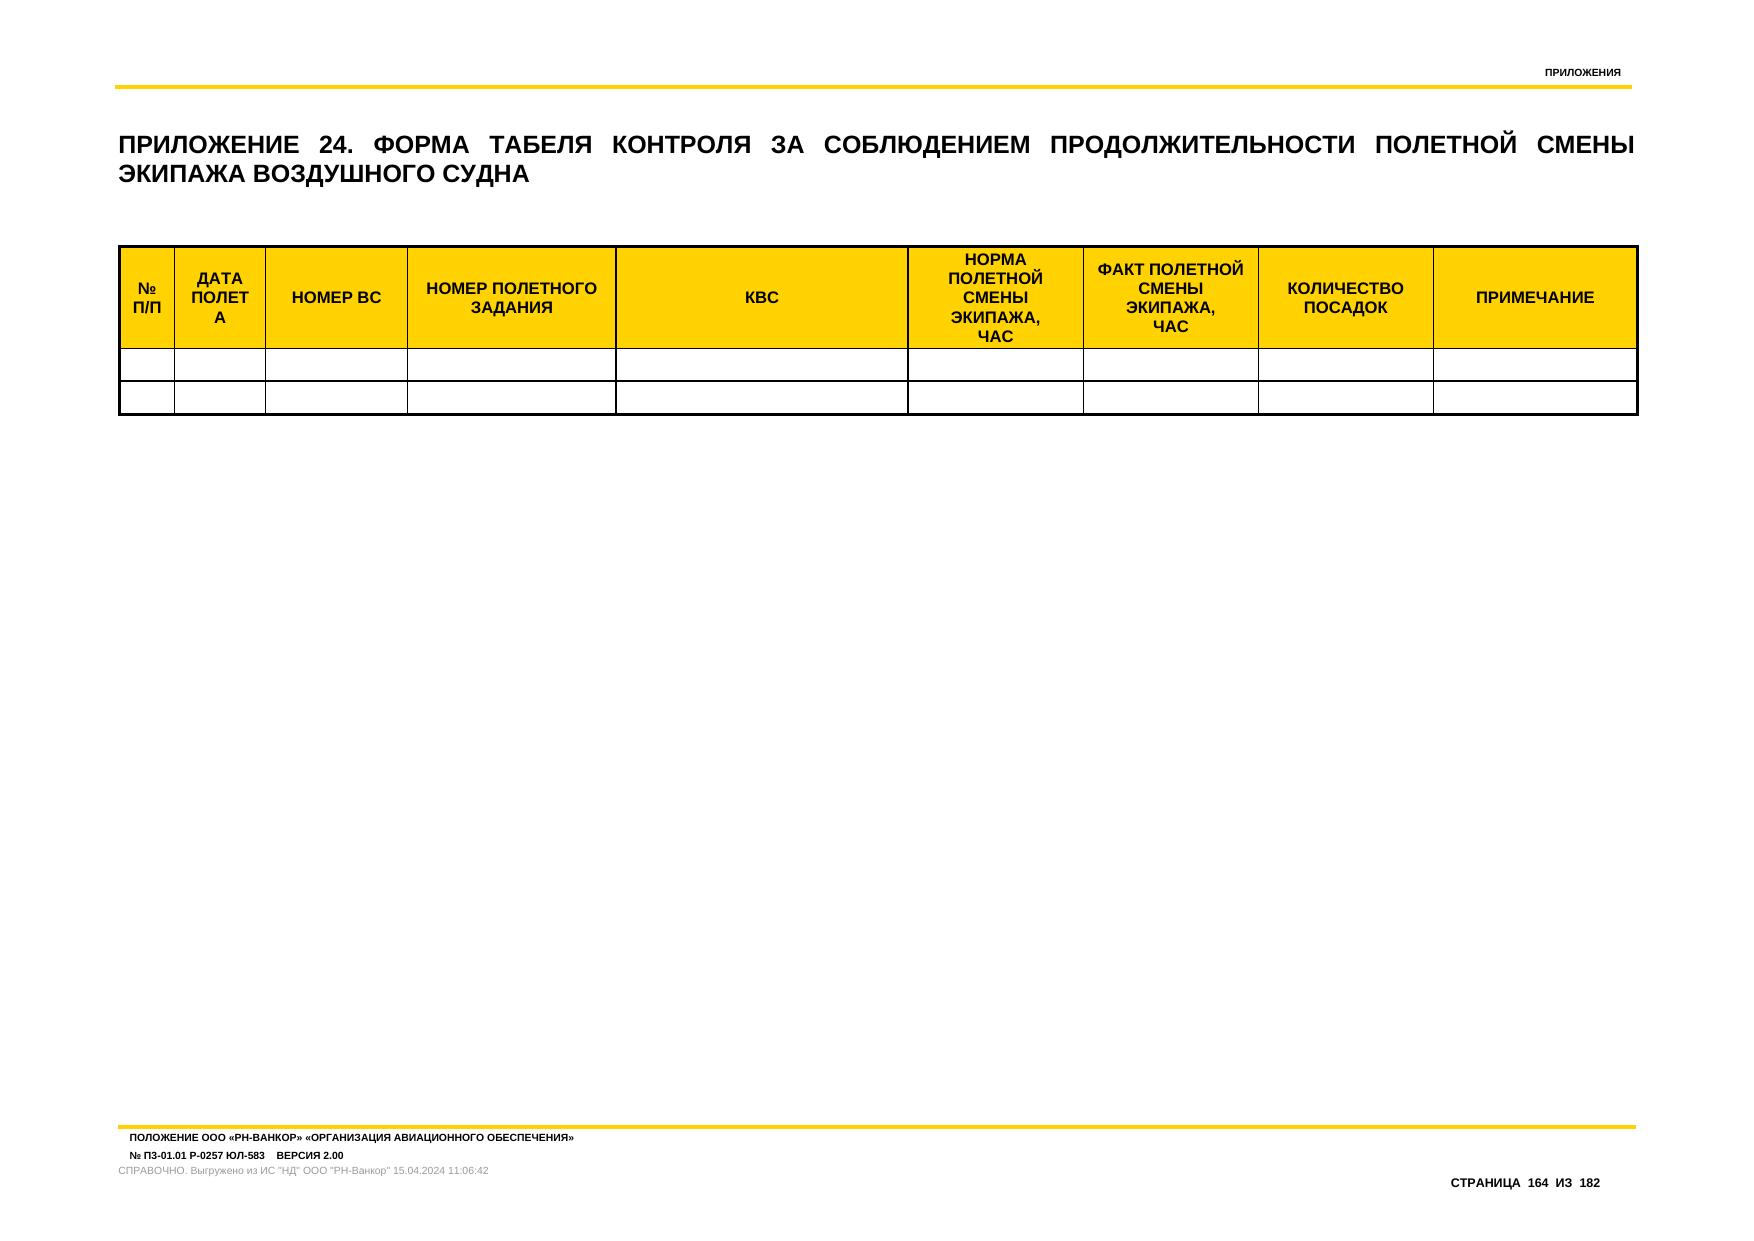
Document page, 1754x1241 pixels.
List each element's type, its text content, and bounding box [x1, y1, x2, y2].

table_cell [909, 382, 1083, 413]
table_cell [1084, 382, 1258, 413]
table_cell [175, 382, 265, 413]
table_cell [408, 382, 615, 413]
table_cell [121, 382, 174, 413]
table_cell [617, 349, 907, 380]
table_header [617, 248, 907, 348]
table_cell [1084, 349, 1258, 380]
subtitle Приложение 24. Форма табеля контроля за соблюдением продолжительности полетной смены экипажа воздушного судна [118, 130, 1636, 187]
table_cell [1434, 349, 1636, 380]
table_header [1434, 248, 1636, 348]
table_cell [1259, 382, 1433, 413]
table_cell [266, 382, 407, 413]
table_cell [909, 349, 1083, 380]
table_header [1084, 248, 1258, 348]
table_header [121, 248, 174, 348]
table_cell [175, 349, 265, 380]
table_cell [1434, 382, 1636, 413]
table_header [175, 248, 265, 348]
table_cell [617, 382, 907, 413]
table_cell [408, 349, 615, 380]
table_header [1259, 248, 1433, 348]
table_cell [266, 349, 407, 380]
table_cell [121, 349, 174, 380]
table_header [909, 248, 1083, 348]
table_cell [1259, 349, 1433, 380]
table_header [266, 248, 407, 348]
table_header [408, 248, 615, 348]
